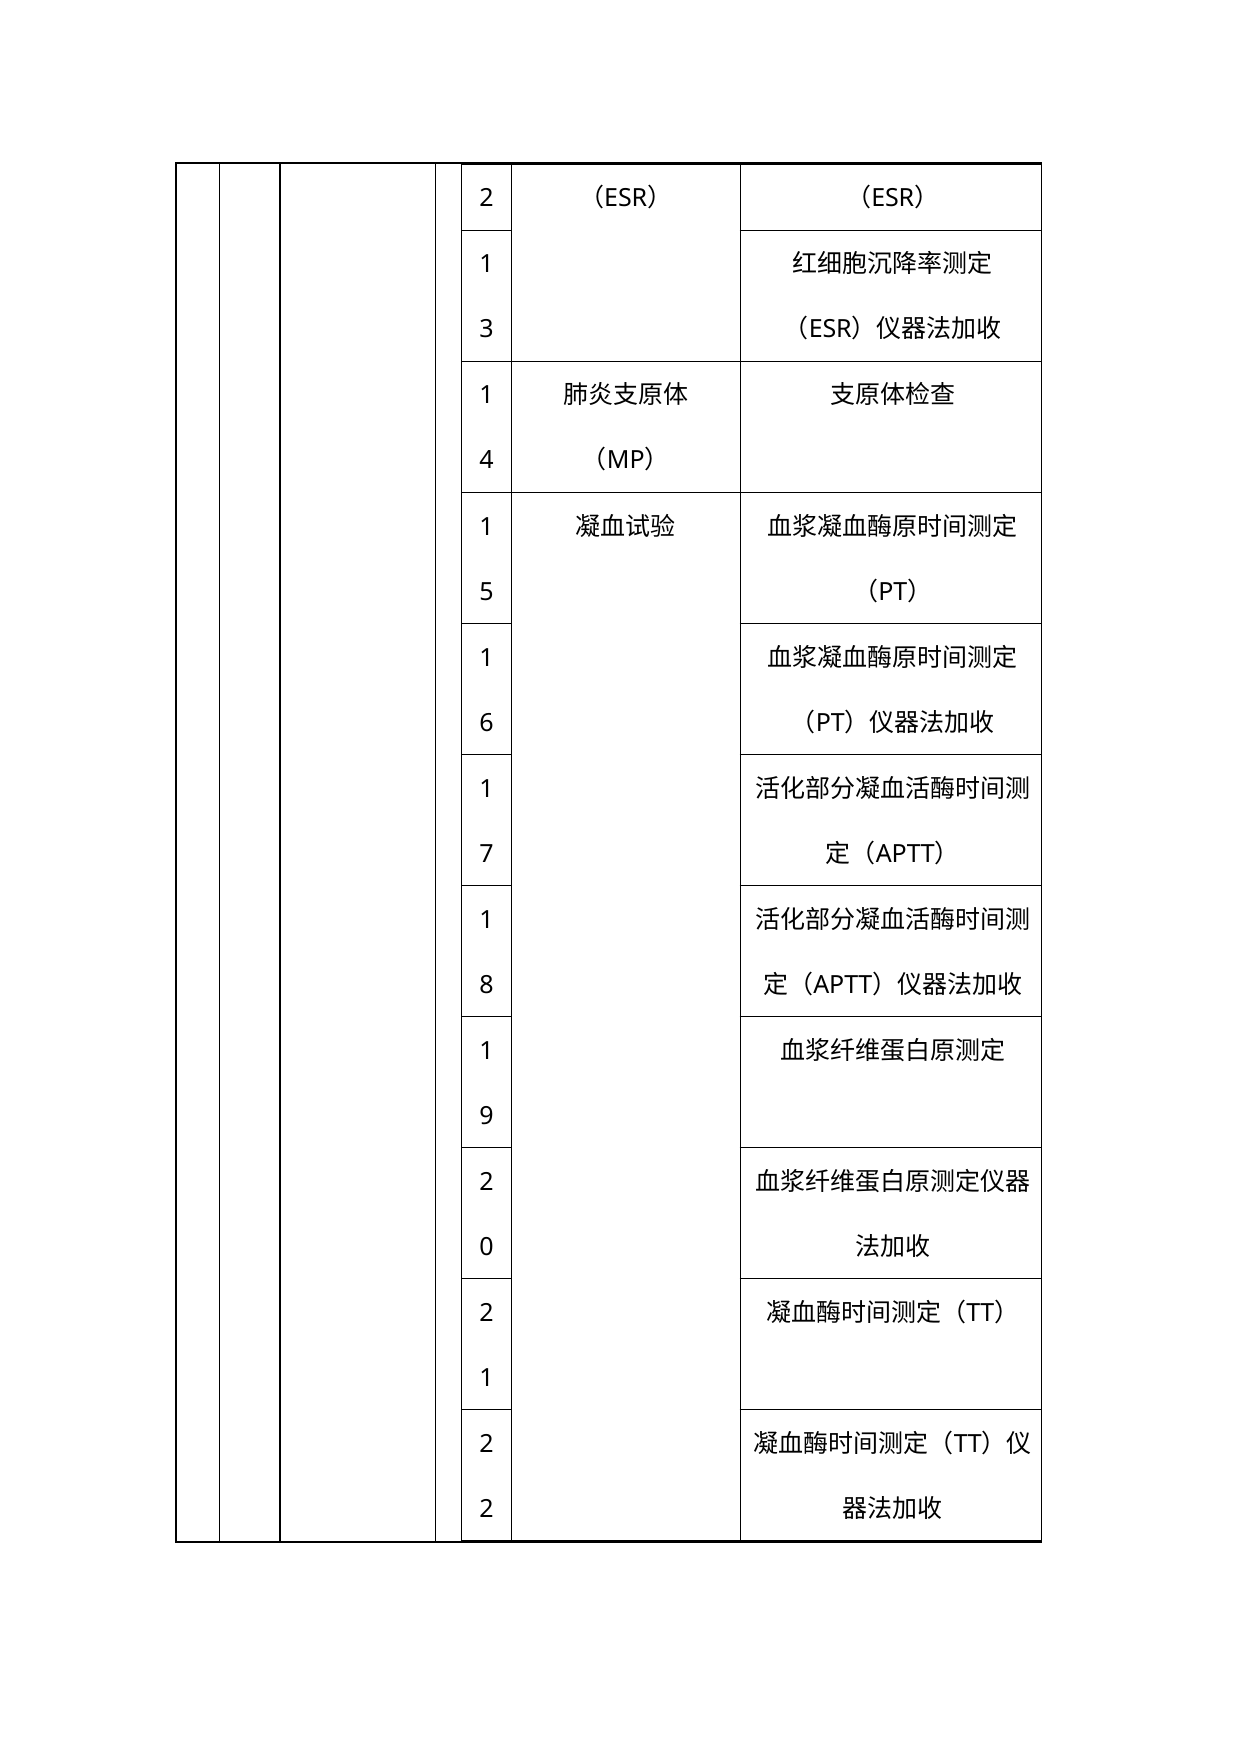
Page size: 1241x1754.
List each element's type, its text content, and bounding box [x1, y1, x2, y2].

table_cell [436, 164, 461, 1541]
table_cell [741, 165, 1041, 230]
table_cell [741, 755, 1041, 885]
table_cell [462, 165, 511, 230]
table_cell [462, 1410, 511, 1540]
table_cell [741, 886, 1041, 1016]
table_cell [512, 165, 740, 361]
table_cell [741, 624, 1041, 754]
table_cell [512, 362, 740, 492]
table_cell 1 [177, 164, 219, 1541]
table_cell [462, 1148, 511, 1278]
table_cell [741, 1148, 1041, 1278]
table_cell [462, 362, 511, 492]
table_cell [512, 493, 740, 1540]
table_cell [281, 164, 435, 1541]
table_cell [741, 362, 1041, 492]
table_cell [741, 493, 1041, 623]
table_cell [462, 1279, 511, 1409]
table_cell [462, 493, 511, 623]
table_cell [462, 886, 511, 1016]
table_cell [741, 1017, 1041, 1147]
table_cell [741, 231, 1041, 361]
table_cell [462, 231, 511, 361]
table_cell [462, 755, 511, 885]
table_cell [220, 164, 279, 1541]
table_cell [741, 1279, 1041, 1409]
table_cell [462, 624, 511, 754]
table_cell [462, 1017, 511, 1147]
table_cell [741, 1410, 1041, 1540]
